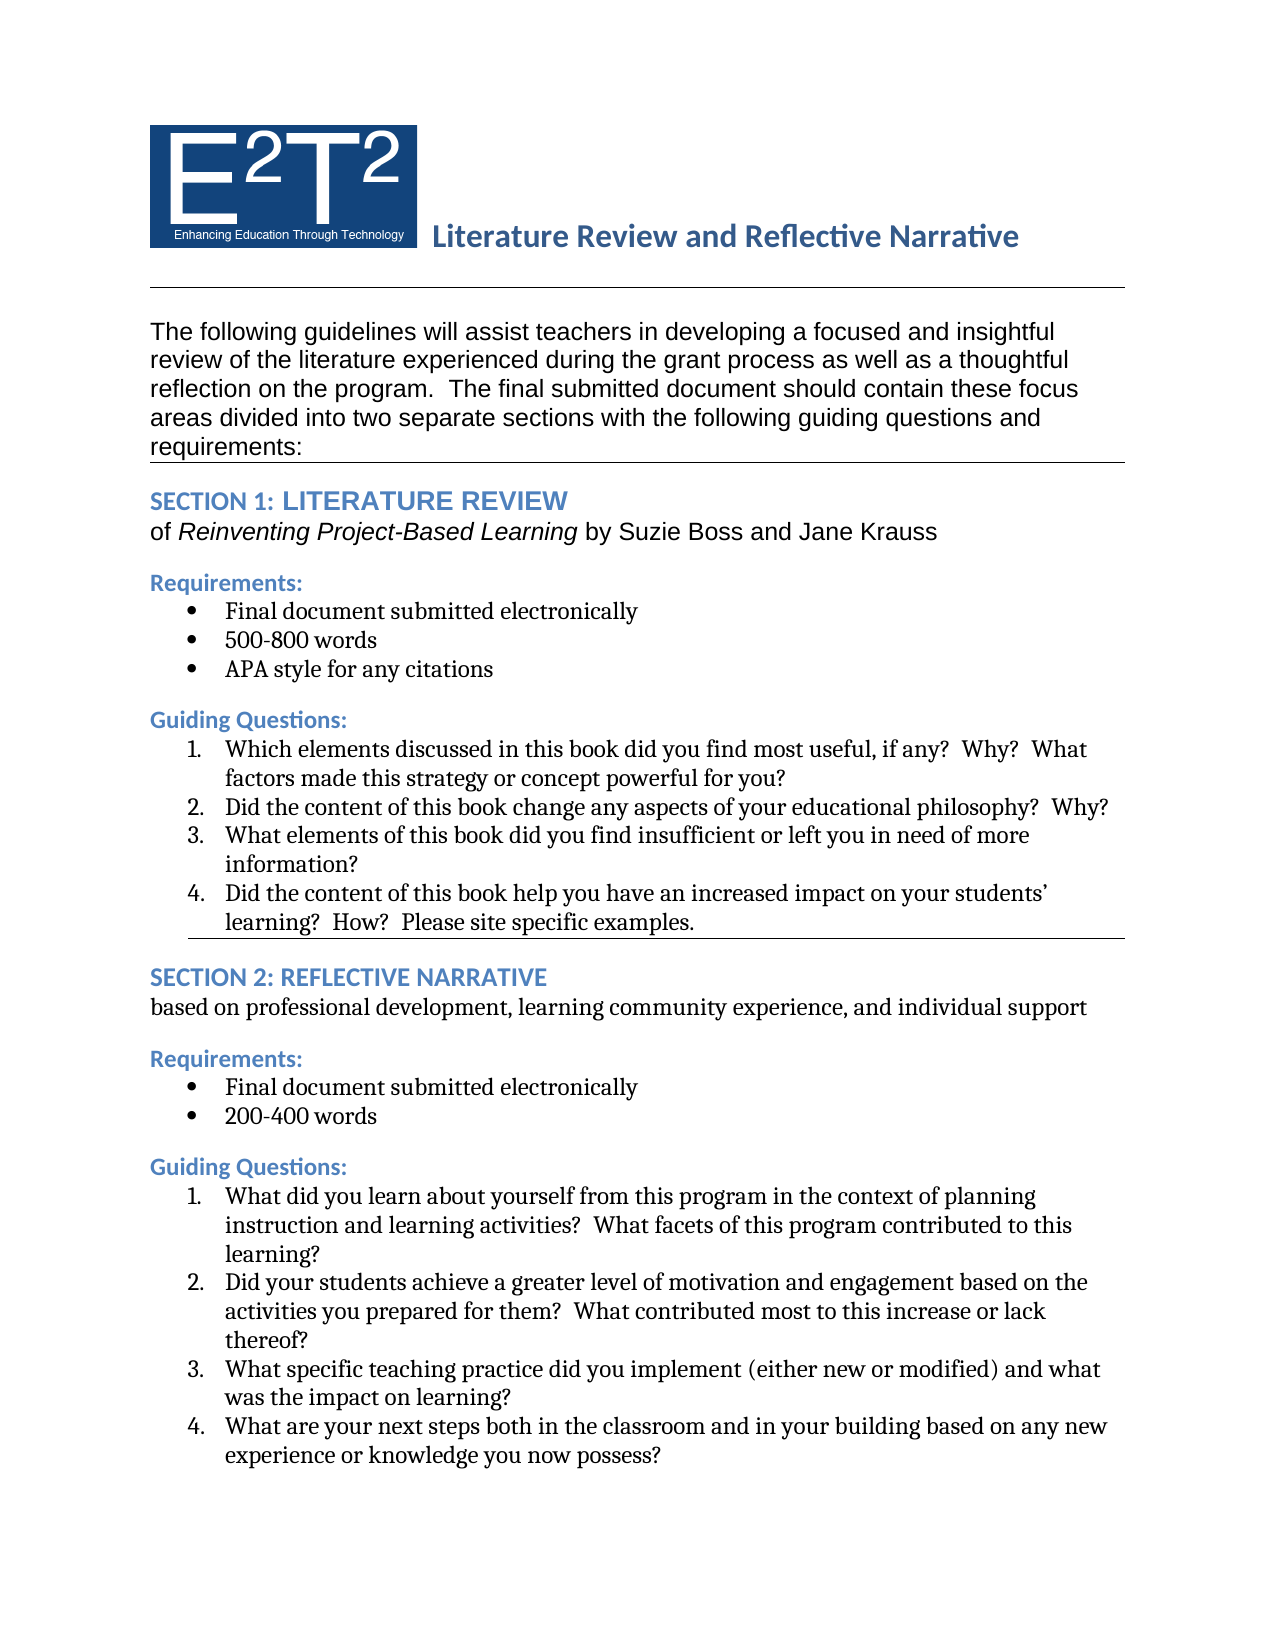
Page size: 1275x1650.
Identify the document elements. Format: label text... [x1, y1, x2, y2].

list What specific teaching practice did you implement (either new or modified) and what was the impact on learning? [187, 1354, 1125, 1412]
list What elements of this book did you find insufficient or left you in need of more information? [187, 821, 1125, 879]
subtitle Section 2: Reflective Narrative [150, 960, 1125, 993]
list Did the content of this book change any aspects of your educational philosophy? Why? [187, 792, 1125, 821]
text The following guidelines will assist teachers in developing a focused and insightful review of the literature experienced during the grant process as well as a thoughtful reflection on the program. The final submitted document should contain these focus areas divided into two separate sections with the following guiding questions and requirements: [150, 316, 1125, 462]
list Final document submitted electronically [187, 597, 1125, 626]
text based on professional development, learning community experience, and individual support [150, 993, 1125, 1022]
picture [150, 125, 418, 248]
list 500-800 words [187, 626, 1125, 655]
list 200-400 words [187, 1102, 1125, 1131]
list What are your next steps both in the classroom and in your building based on any new experience or knowledge you now possess? [187, 1412, 1125, 1469]
subtitle Guiding Questions: [150, 1152, 1125, 1182]
subtitle Requirements: [150, 1043, 1125, 1073]
list APA style for any citations [187, 655, 1125, 683]
subtitle Section 1: Literature Review [150, 484, 1125, 517]
subtitle Guiding Questions: [150, 704, 1125, 735]
text of Reinventing Project-Based Learning by Suzie Boss and Jane Krauss [150, 517, 1125, 546]
list Did the content of this book help you have an increased impact on your students’ learning? How? Please site specific examples. [187, 879, 1125, 939]
list What did you learn about yourself from this program in the context of planning instruction and learning activities? What facets of this program contributed to this learning? [187, 1182, 1125, 1268]
subtitle Requirements: [150, 567, 1125, 597]
list Final document submitted electronically [187, 1073, 1125, 1102]
list Did your students achieve a greater level of motivation and engagement based on the activities you prepared for them? What contributed most to this increase or lack thereof? [187, 1268, 1125, 1354]
list Which elements discussed in this book did you find most useful, if any? Why? What factors made this strategy or concept powerful for you? [187, 735, 1125, 792]
